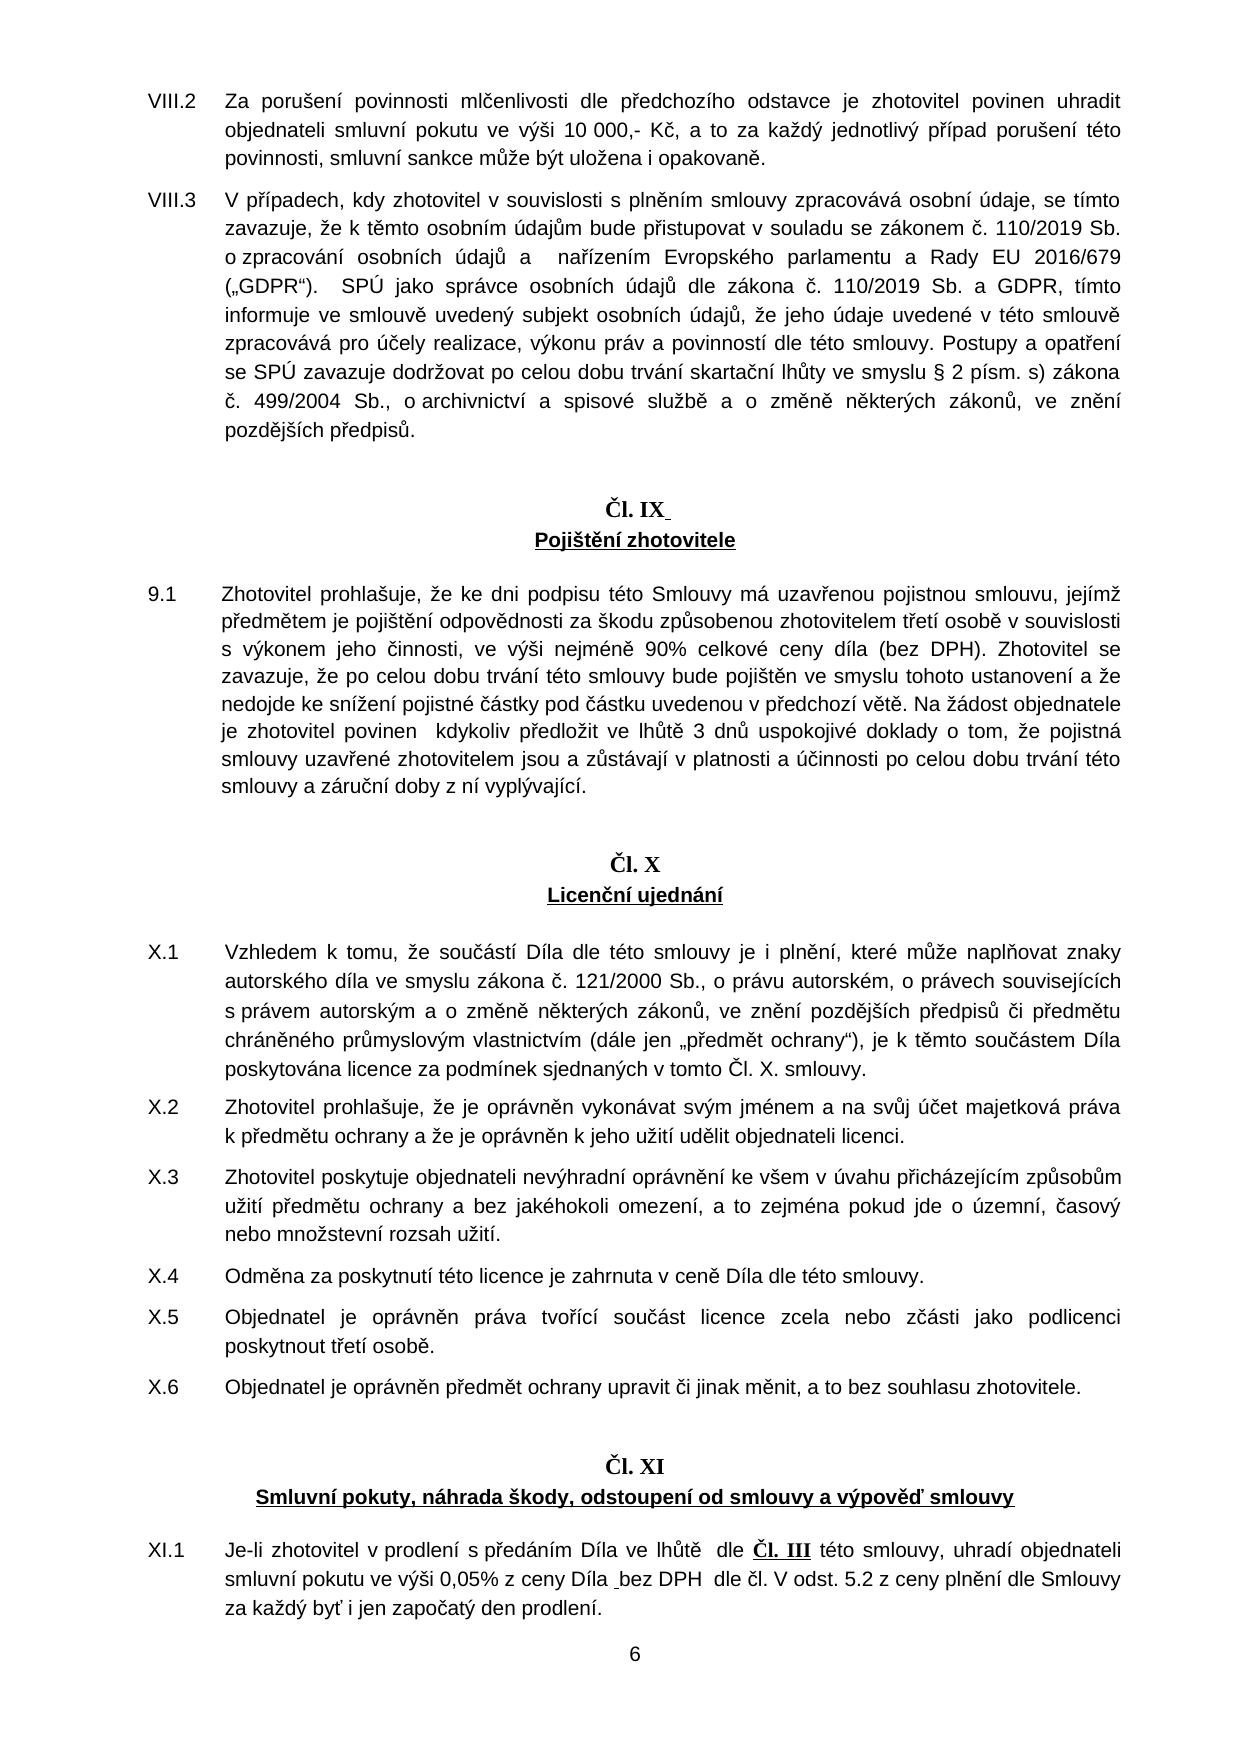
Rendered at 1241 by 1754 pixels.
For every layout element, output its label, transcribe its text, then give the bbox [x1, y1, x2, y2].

text Smluvní pokuty, náhrada škody, odstoupení od smlouvy a výpověď smlouvy [148, 1453, 1122, 1508]
list Za porušení povinnosti mlčenlivosti dle předchozího odstavce je zhotovitel povinen uhradit objednateli smluvní pokutu ve výši 10 000,- Kč, a to za každý jednotlivý případ porušení této povinnosti, smluvní sankce může být uložena i opakovaně. [148, 89, 1122, 170]
list Pojištění zhotovitele [148, 528, 1122, 552]
list Odměna za poskytnutí této licence je zahrnuta v ceně Díla dle této smlouvy. [148, 1263, 1122, 1287]
list Je-li zhotovitel v prodlení s předáním Díla ve lhůtě dle čl. III této smlouvy, uhradí objednateli smluvní pokutu ve výši 0,05% z ceny Díla bez DPH dle čl. V odst. 5.2 z ceny plnění dle Smlouvy za každý byť i jen započatý den prodlení. [148, 1538, 1122, 1620]
list Objednatel je oprávněn předmět ochrany upravit či jinak měnit, a to bez souhlasu zhotovitele. [148, 1375, 1122, 1399]
list Objednatel je oprávněn práva tvořící součást licence zcela nebo zčásti jako podlicenci poskytnout třetí osobě. [148, 1305, 1122, 1357]
text 9.1 Zhotovitel prohlašuje, že ke dni podpisu této Smlouvy má uzavřenou pojistnou smlouvu, jejímž předmětem je pojištění odpovědnosti za škodu způsobenou zhotovitelem třetí osobě v souvislosti s výkonem jeho činnosti, ve výši nejméně 90% celkové ceny díla (bez DPH). Zhotovitel se zavazuje, že po celou dobu trvání této smlouvy bude pojištěn ve smyslu tohoto ustanovení a že nedojde ke snížení pojistné částky pod částku uvedenou v předchozí větě. Na žádost objednatele je zhotovitel povinen kdykoliv předložit ve lhůtě 3 dnů uspokojivé doklady o tom, že pojistná smlouvy uzavřené zhotovitelem jsou a zůstávají v platnosti a účinnosti po celou dobu trvání této smlouvy a záruční doby z ní vyplývající. [148, 581, 1122, 798]
text Licenční ujednání [148, 851, 1122, 907]
list Zhotovitel prohlašuje, že je oprávněn vykonávat svým jménem a na svůj účet majetková práva k předmětu ochrany a že je oprávněn k jeho užití udělit objednateli licenci. [148, 1095, 1122, 1147]
list Zhotovitel poskytuje objednateli nevýhradní oprávnění ke všem v úvahu přicházejícím způsobům užití předmětu ochrany a bez jakéhokoli omezení, a to zejména pokud jde o územní, časový nebo množstevní rozsah užití. [148, 1165, 1122, 1246]
list Vzhledem k tomu, že součástí Díla dle této smlouvy je i plnění, které může naplňovat znaky autorského díla ve smyslu zákona č. 121/2000 Sb., o právu autorském, o právech souvisejících s právem autorským a o změně některých zákonů, ve znění pozdějších předpisů či předmětu chráněného průmyslovým vlastnictvím (dále jen „předmět ochrany“), je k těmto součástem Díla poskytována licence za podmínek sjednaných v tomto čl. X. smlouvy. [148, 936, 1122, 1082]
list V případech, kdy zhotovitel v souvislosti s plněním smlouvy zpracovává osobní údaje, se tímto zavazuje, že k těmto osobním údajům bude přistupovat v souladu se zákonem č. 110/2019 Sb. o zpracování osobních údajů a nařízením Evropského parlamentu a Rady EU 2016/679 („GDPR“). SPÚ jako správce osobních údajů dle zákona č. 110/2019 Sb. a GDPR, tímto informuje ve smlouvě uvedený subjekt osobních údajů, že jeho údaje uvedené v této smlouvě zpracovává pro účely realizace, výkonu práv a povinností dle této smlouvy. Postupy a opatření se SPÚ zavazuje dodržovat po celou dobu trvání skartační lhůty ve smyslu § 2 písm. s) zákona č. 499/2004 Sb., o archivnictví a spisové službě a o změně některých zákonů, ve znění pozdějších předpisů. [148, 187, 1122, 441]
